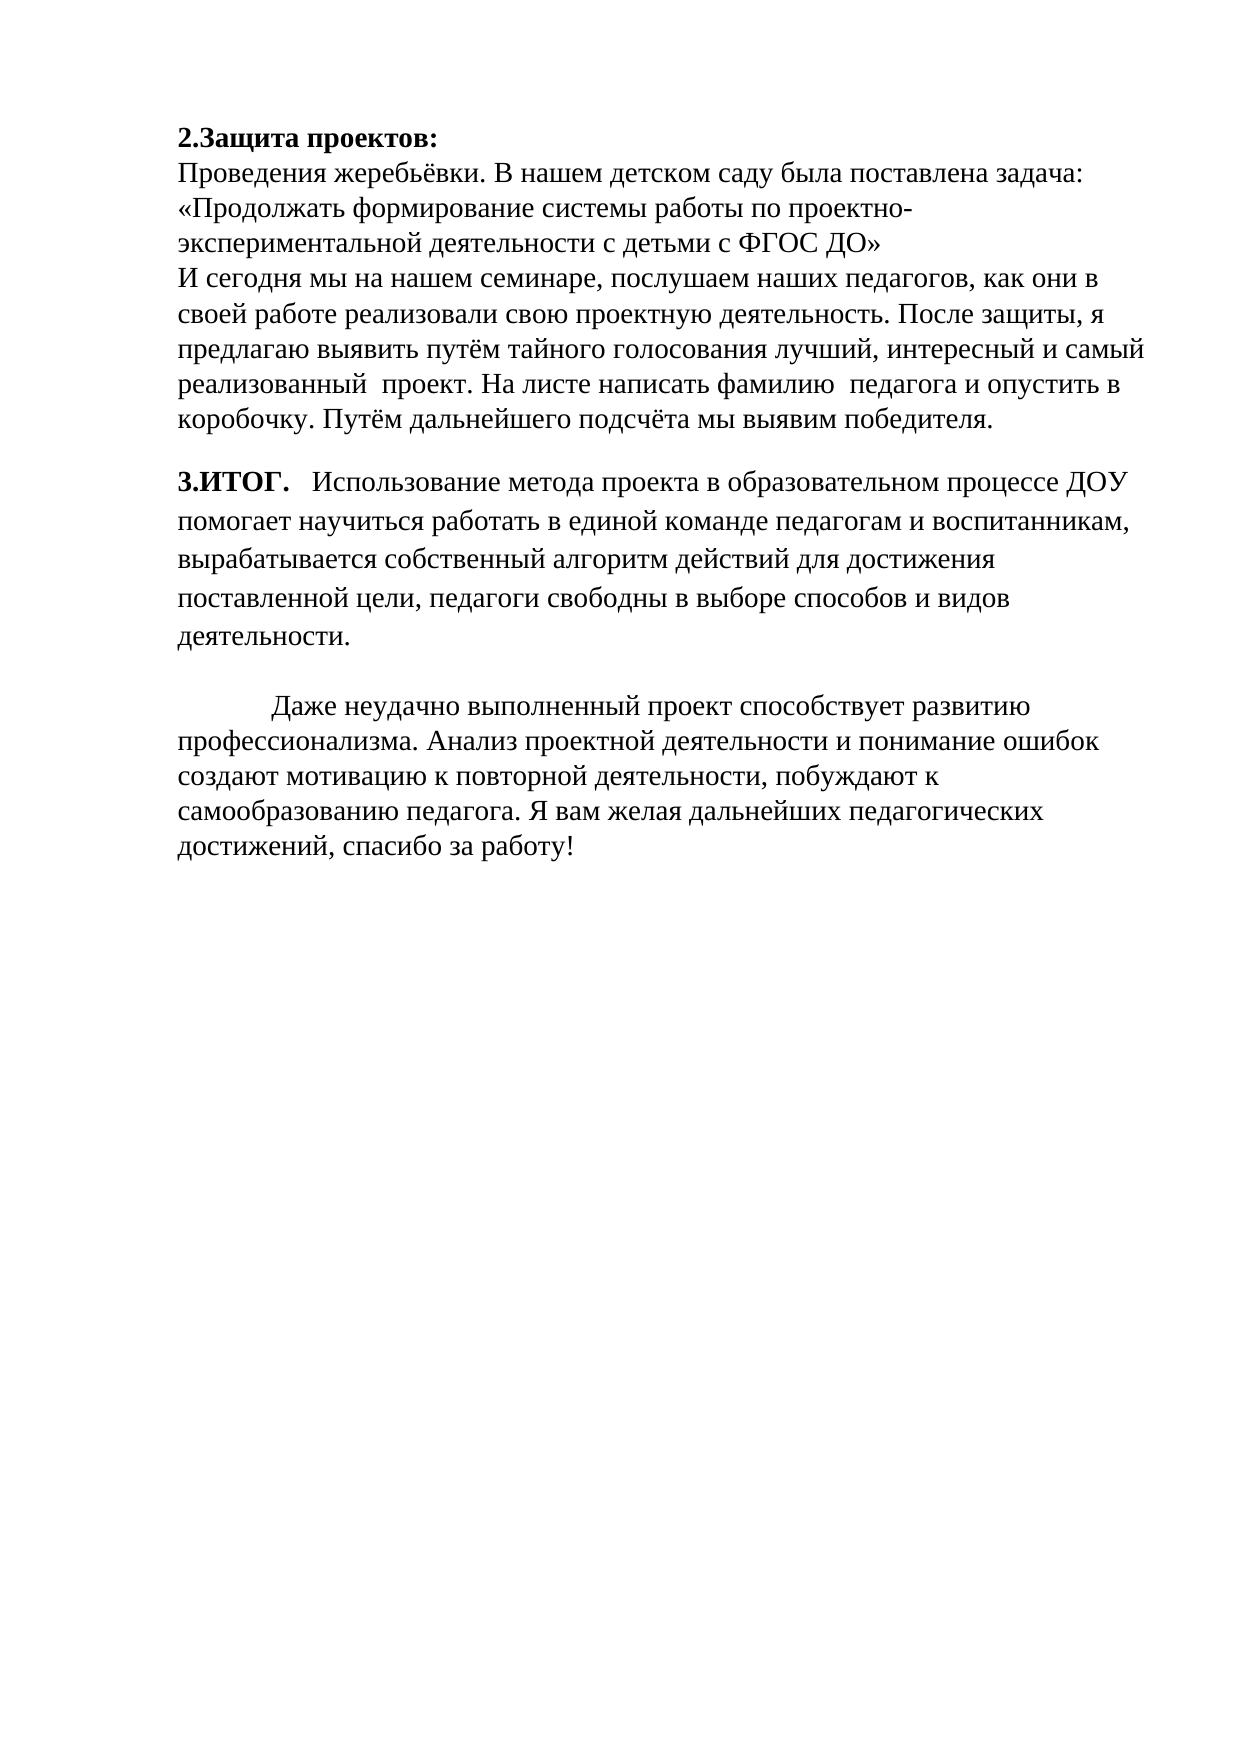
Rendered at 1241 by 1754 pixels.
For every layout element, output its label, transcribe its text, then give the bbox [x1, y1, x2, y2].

text Проведения жеребьёвки. В нашем детском саду была поставлена задача: «Продолжать формирование системы работы по проектно-экспериментальной деятельности с детьми с ФГОС ДО» И сегодня мы на нашем семинаре, послушаем наших педагогов, как они в своей работе реализовали свою проектную деятельность. После защиты, я предлагаю выявить путём тайного голосования лучший, интересный и самый реализованный проект. На листе написать фамилию педагога и опустить в коробочку. Путём дальнейшего подсчёта мы выявим победителя. [177, 153, 1152, 435]
text Даже неудачно выполненный проект способствует развитию профессионализма. Анализ проектной деятельности и понимание ошибок создают мотивацию к повторной деятельности, побуждают к самообразованию педагога. Я вам желая дальнейших педагогических достижений, спасибо за работу! [177, 686, 1152, 862]
text 2.Защита проектов: [177, 118, 1152, 153]
text 3.ИТОГ. Использование метода проекта в образовательном процессе ДОУ помогает научиться работать в единой команде педагогам и воспитанникам, вырабатывается собственный алгоритм действий для достижения поставленной цели, педагоги свободны в выборе способов и видов деятельности. [177, 464, 1152, 652]
